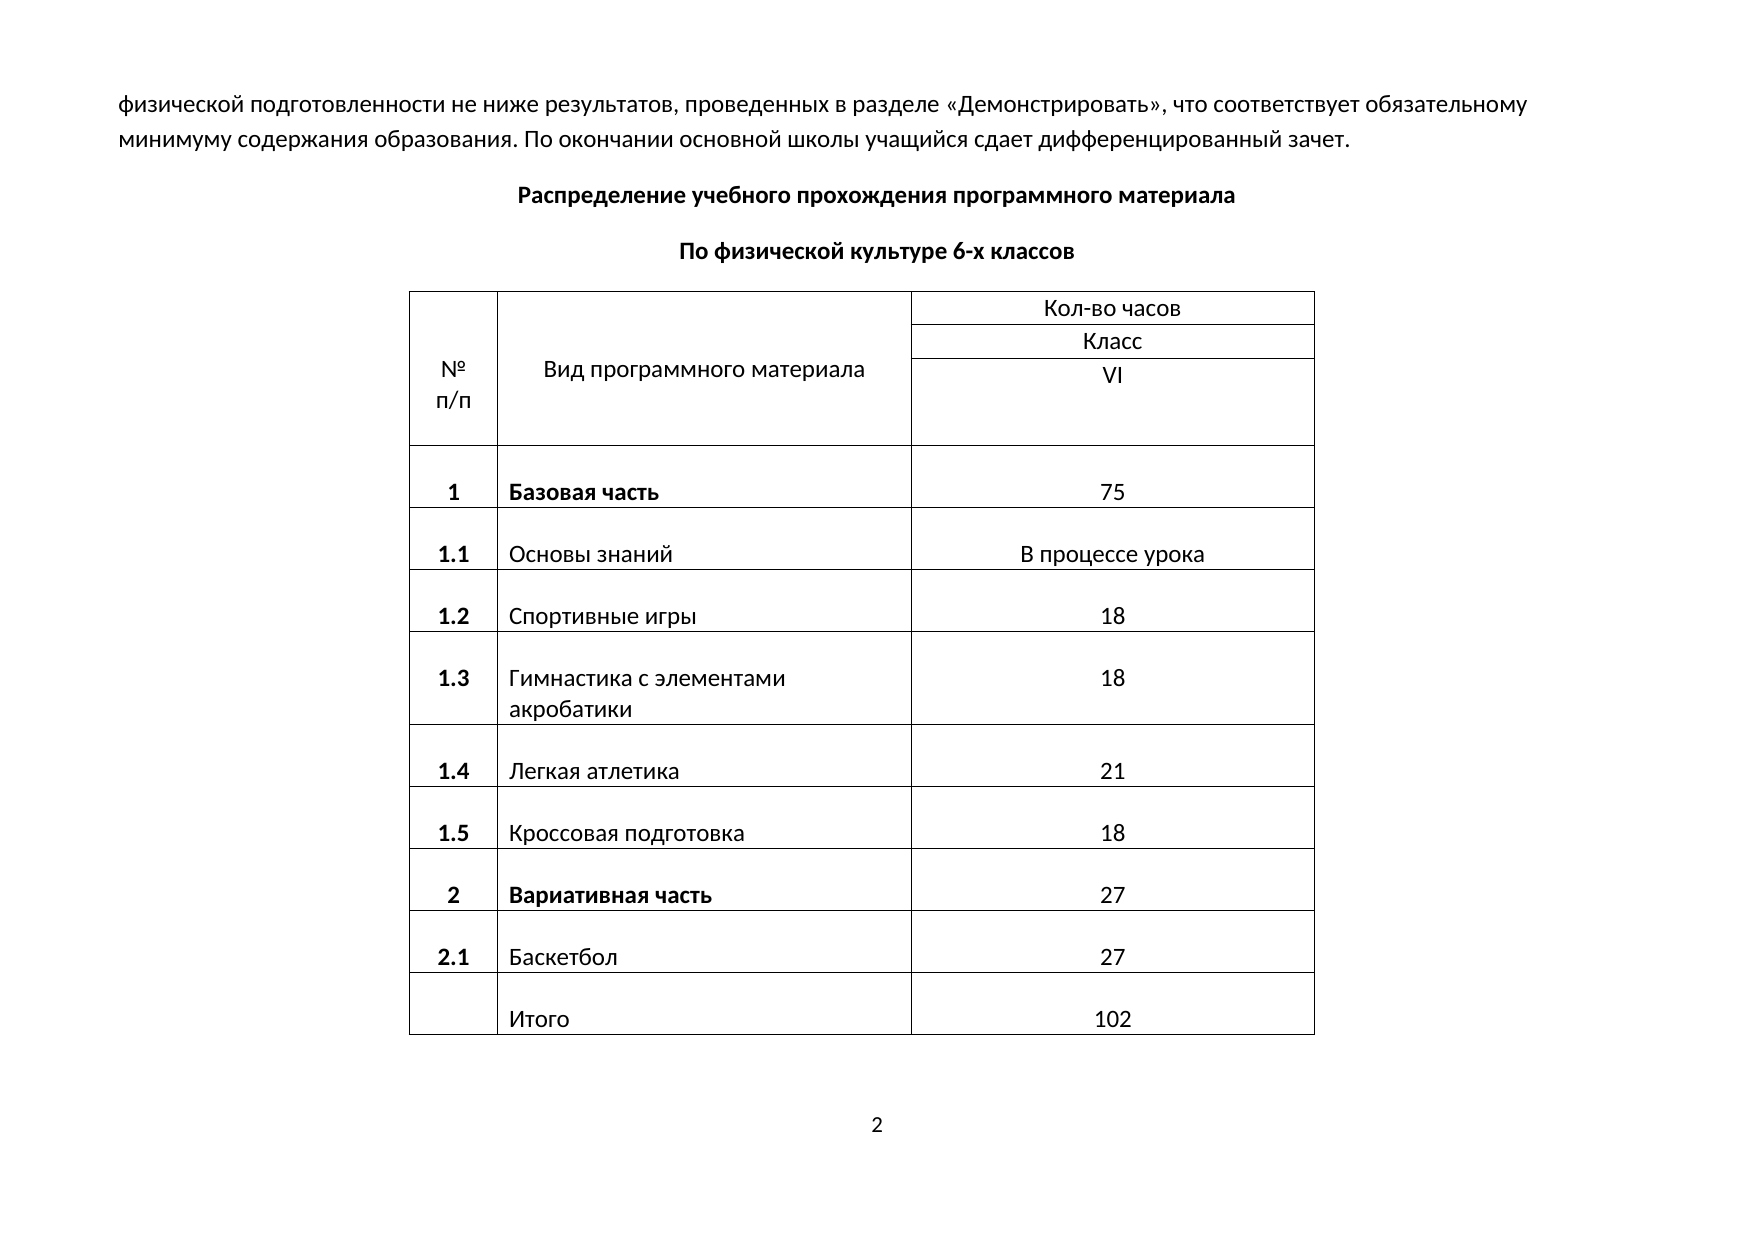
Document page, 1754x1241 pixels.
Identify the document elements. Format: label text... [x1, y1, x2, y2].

table_cell Спортивные игры [498, 570, 911, 631]
table_cell [410, 973, 497, 1034]
table_cell 75 [912, 446, 1314, 507]
table_cell 1.3 [410, 632, 497, 724]
table_cell Кроссовая подготовка [498, 787, 911, 848]
text Распределение учебного прохождения программного материала [118, 179, 1636, 210]
table_cell 18 [912, 787, 1314, 848]
table_cell Легкая атлетика [498, 725, 911, 786]
table_cell Класс [912, 325, 1314, 358]
table_cell 18 [912, 570, 1314, 631]
table_cell Баскетбол [498, 911, 911, 972]
table_cell 102 [912, 973, 1314, 1034]
table_cell Базовая часть [498, 446, 911, 507]
table_header № п/п [410, 292, 497, 445]
table_header Вид программного материала [498, 292, 911, 445]
table_cell 1.1 [410, 508, 497, 569]
table_cell 1.5 [410, 787, 497, 848]
table_cell 21 [912, 725, 1314, 786]
table_cell VI [912, 359, 1314, 445]
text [118, 89, 1636, 154]
table_cell Вариативная часть [498, 849, 911, 910]
table_header Кол-во часов [912, 292, 1314, 324]
table_cell 1 [410, 446, 497, 507]
table_cell Итого [498, 973, 911, 1034]
table_cell 27 [912, 849, 1314, 910]
table_cell В процессе урока [912, 508, 1314, 569]
text По физической культуре 6-х классов [118, 235, 1636, 266]
table_cell 1.2 [410, 570, 497, 631]
table_cell Гимнастика с элементами акробатики [498, 632, 911, 724]
table_cell 2.1 [410, 911, 497, 972]
table_cell 18 [912, 632, 1314, 724]
table_cell Основы знаний [498, 508, 911, 569]
table_cell 2 [410, 849, 497, 910]
table_cell 1.4 [410, 725, 497, 786]
table_cell 27 [912, 911, 1314, 972]
